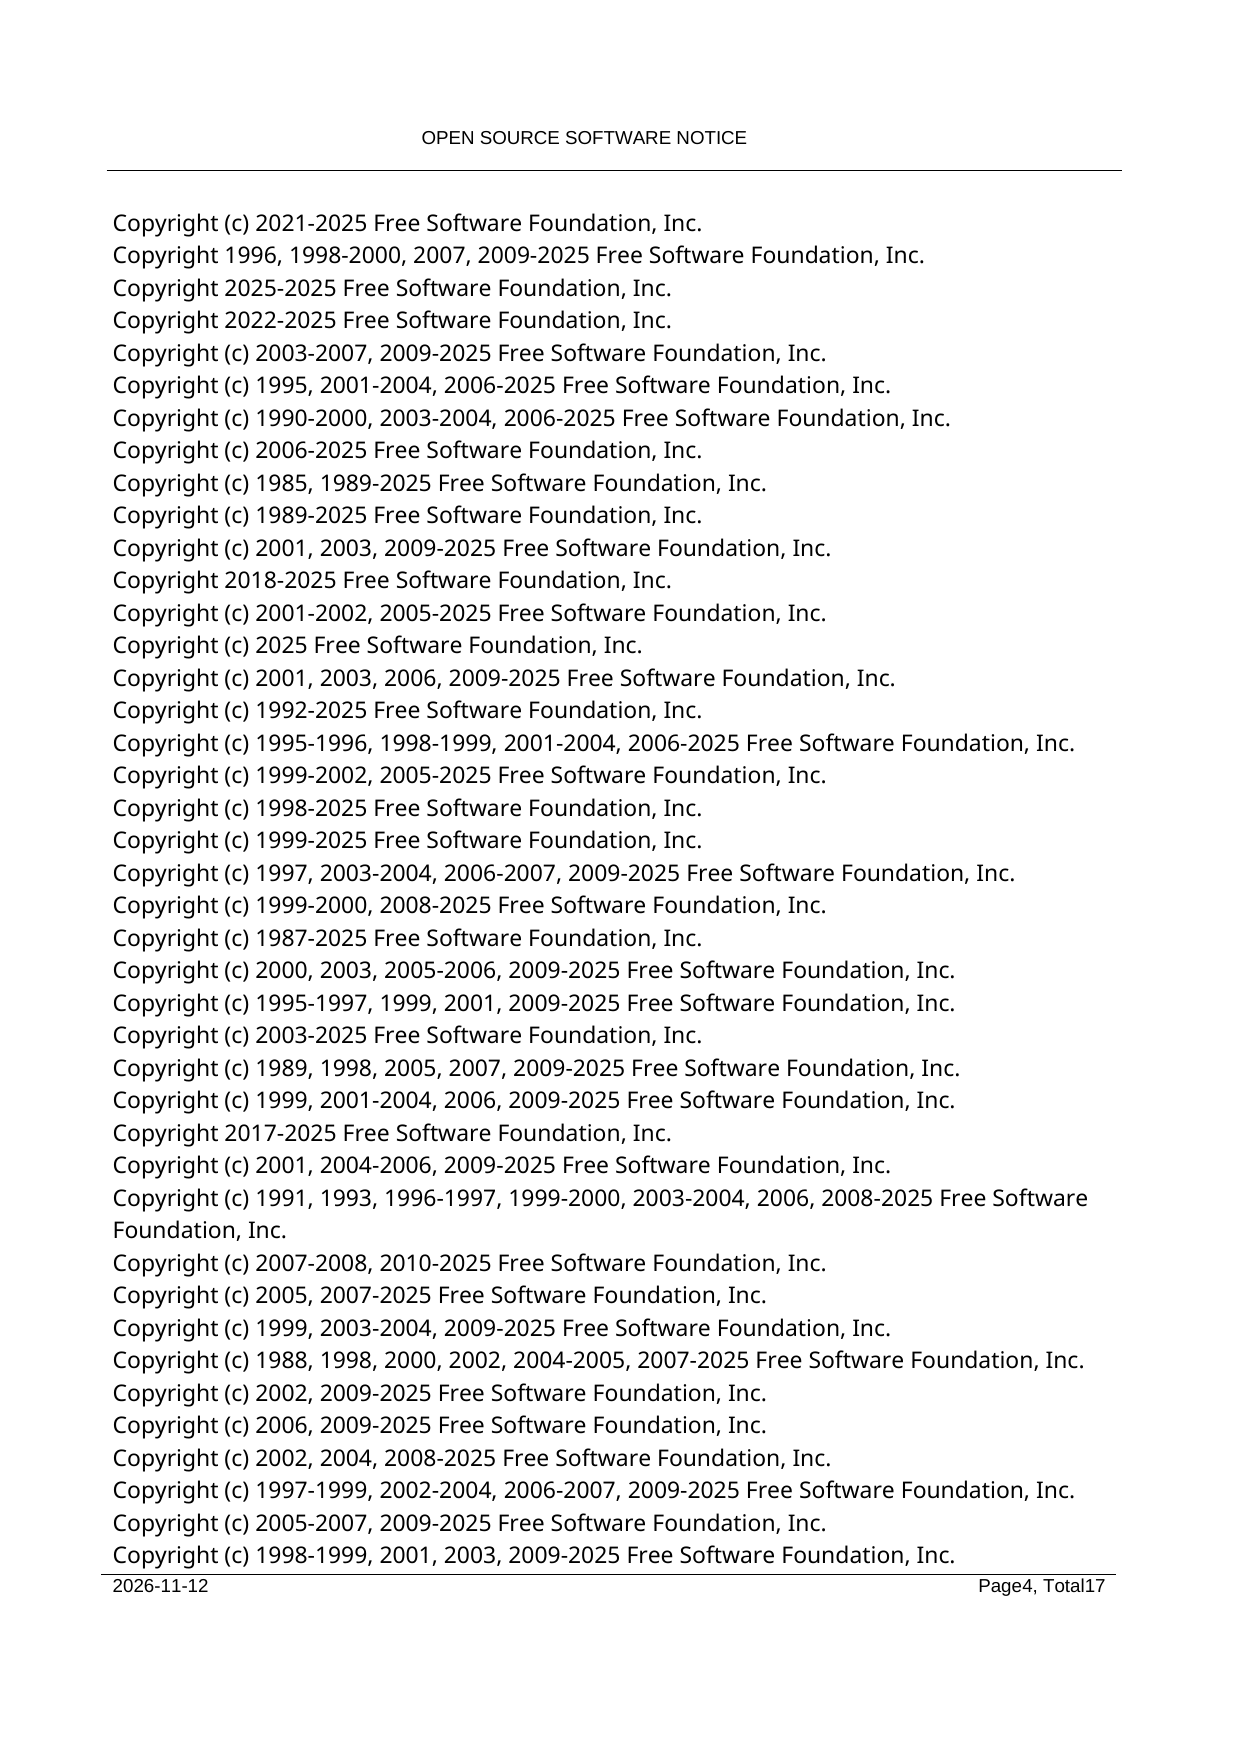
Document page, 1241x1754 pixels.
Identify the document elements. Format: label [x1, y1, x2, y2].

text [112, 206, 1128, 1571]
